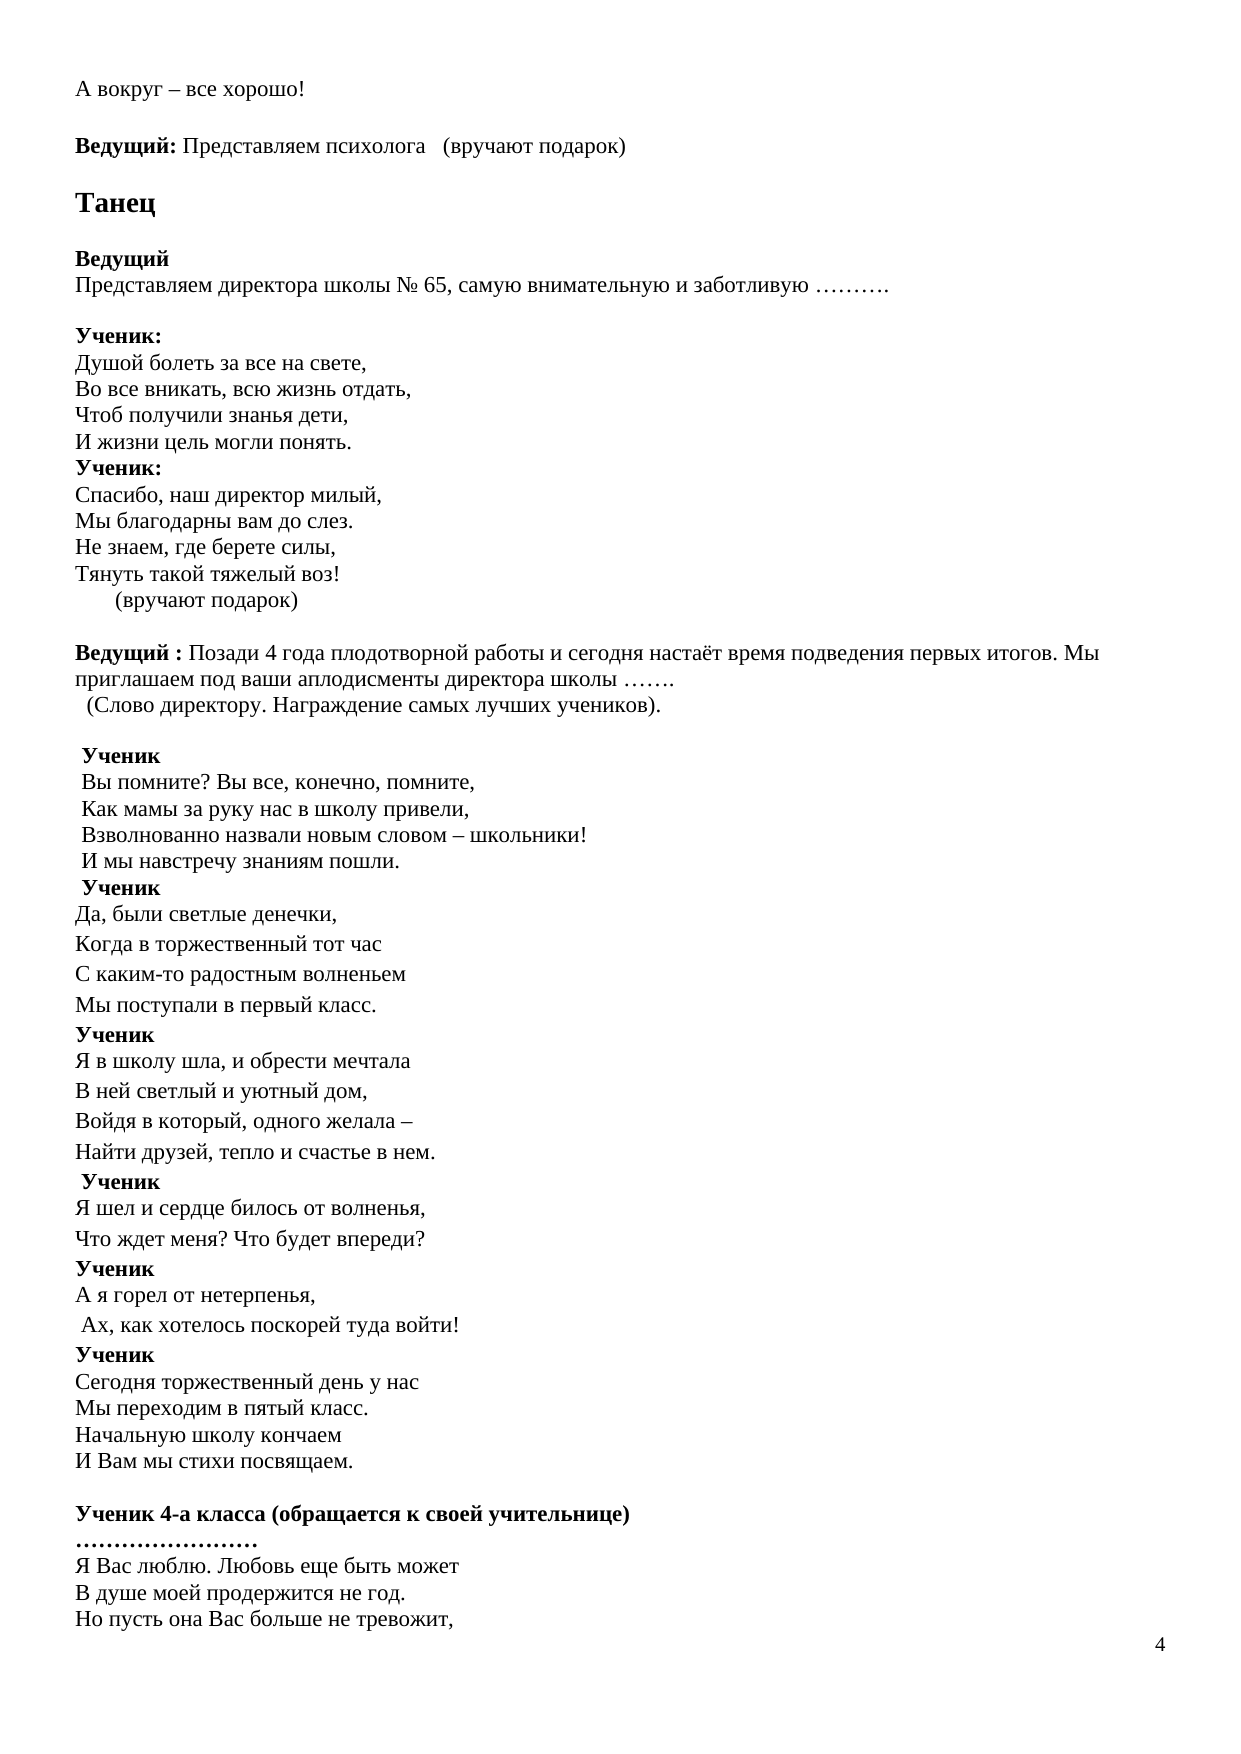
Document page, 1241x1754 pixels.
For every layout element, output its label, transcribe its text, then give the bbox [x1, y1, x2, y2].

text Да, были светлые денечки, [75, 900, 1165, 926]
text Мы поступали в первый класс. [75, 991, 1165, 1017]
text Я Вас люблю. Любовь еще быть может [75, 1552, 1165, 1579]
text Тянуть такой тяжелый воз! [75, 560, 1165, 586]
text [75, 75, 1165, 129]
text Ученик: [75, 454, 1159, 481]
text Ученик [75, 1255, 1159, 1281]
text (Слово директору. Награждение самых лучших учеников). [75, 691, 1159, 718]
text Ученик: [75, 322, 1159, 349]
text В душе моей продержится не год. [75, 1579, 1165, 1605]
text Ученик [81, 874, 1159, 900]
text В ней светлый и уютный дом, [75, 1077, 1165, 1104]
text С каким-то радостным волненьем [75, 960, 1165, 987]
text Вы помните? Вы все, конечно, помните, Как мамы за руку нас в школу привели, Взволнованно назвали новым словом – школьники! И мы навстречу знаниям пошли. [81, 768, 1159, 874]
text А я горел от нетерпенья, [75, 1281, 1165, 1307]
text Я в школу шла, и обрести мечтала [75, 1047, 1165, 1073]
text Ученик [81, 742, 1159, 768]
text Во все вникать, всю жизнь отдать, [75, 375, 1165, 402]
text Чтоб получили знанья дети, [75, 402, 1165, 428]
text Найти друзей, тепло и счастье в нем. [75, 1138, 1165, 1164]
text Но пусть она Вас больше не тревожит, [75, 1605, 1165, 1631]
text Сегодня торжественный день у нас Мы переходим в пятый класс. Начальную школу кончаем И Вам мы стихи посвящаем. [75, 1368, 1165, 1473]
text Спасибо, наш директор милый, [75, 481, 1165, 507]
text Когда в торжественный тот час [75, 930, 1165, 957]
text Представляем директора школы № 65, самую внимательную и заботливую ………. [75, 271, 1165, 298]
text Ведущий : Позади 4 года плодотворной работы и сегодня настаёт время подведения первых итогов. Мы приглашаем под ваши аплодисменты директора школы ……. [75, 639, 1159, 691]
text Что ждет меня? Что будет впереди? [75, 1224, 1165, 1251]
text Ведущий [75, 245, 1165, 271]
text Войдя в который, одного желала – [75, 1108, 1165, 1134]
text Ведущий: Представляем психолога (вручают подарок) [75, 132, 1159, 159]
text Ученик [75, 1168, 1159, 1194]
text Мы благодарны вам до слез. [75, 507, 1165, 533]
text Я шел и сердце билось от волненья, [75, 1194, 1165, 1221]
text Душой болеть за все на свете, [75, 349, 1165, 375]
text …………………… [75, 1526, 1165, 1552]
text Ученик 4-а класса (обращается к своей учительнице) [75, 1500, 1165, 1526]
text Ах, как хотелось поскорей туда войти! [75, 1311, 1165, 1338]
text И жизни цель могли понять. [75, 428, 1165, 454]
text (вручают подарок) [75, 586, 1159, 612]
text Не знаем, где берете силы, [75, 533, 1165, 560]
text Ученик [75, 1342, 1165, 1368]
text Ученик [75, 1021, 1159, 1047]
text Танец [75, 185, 1159, 219]
